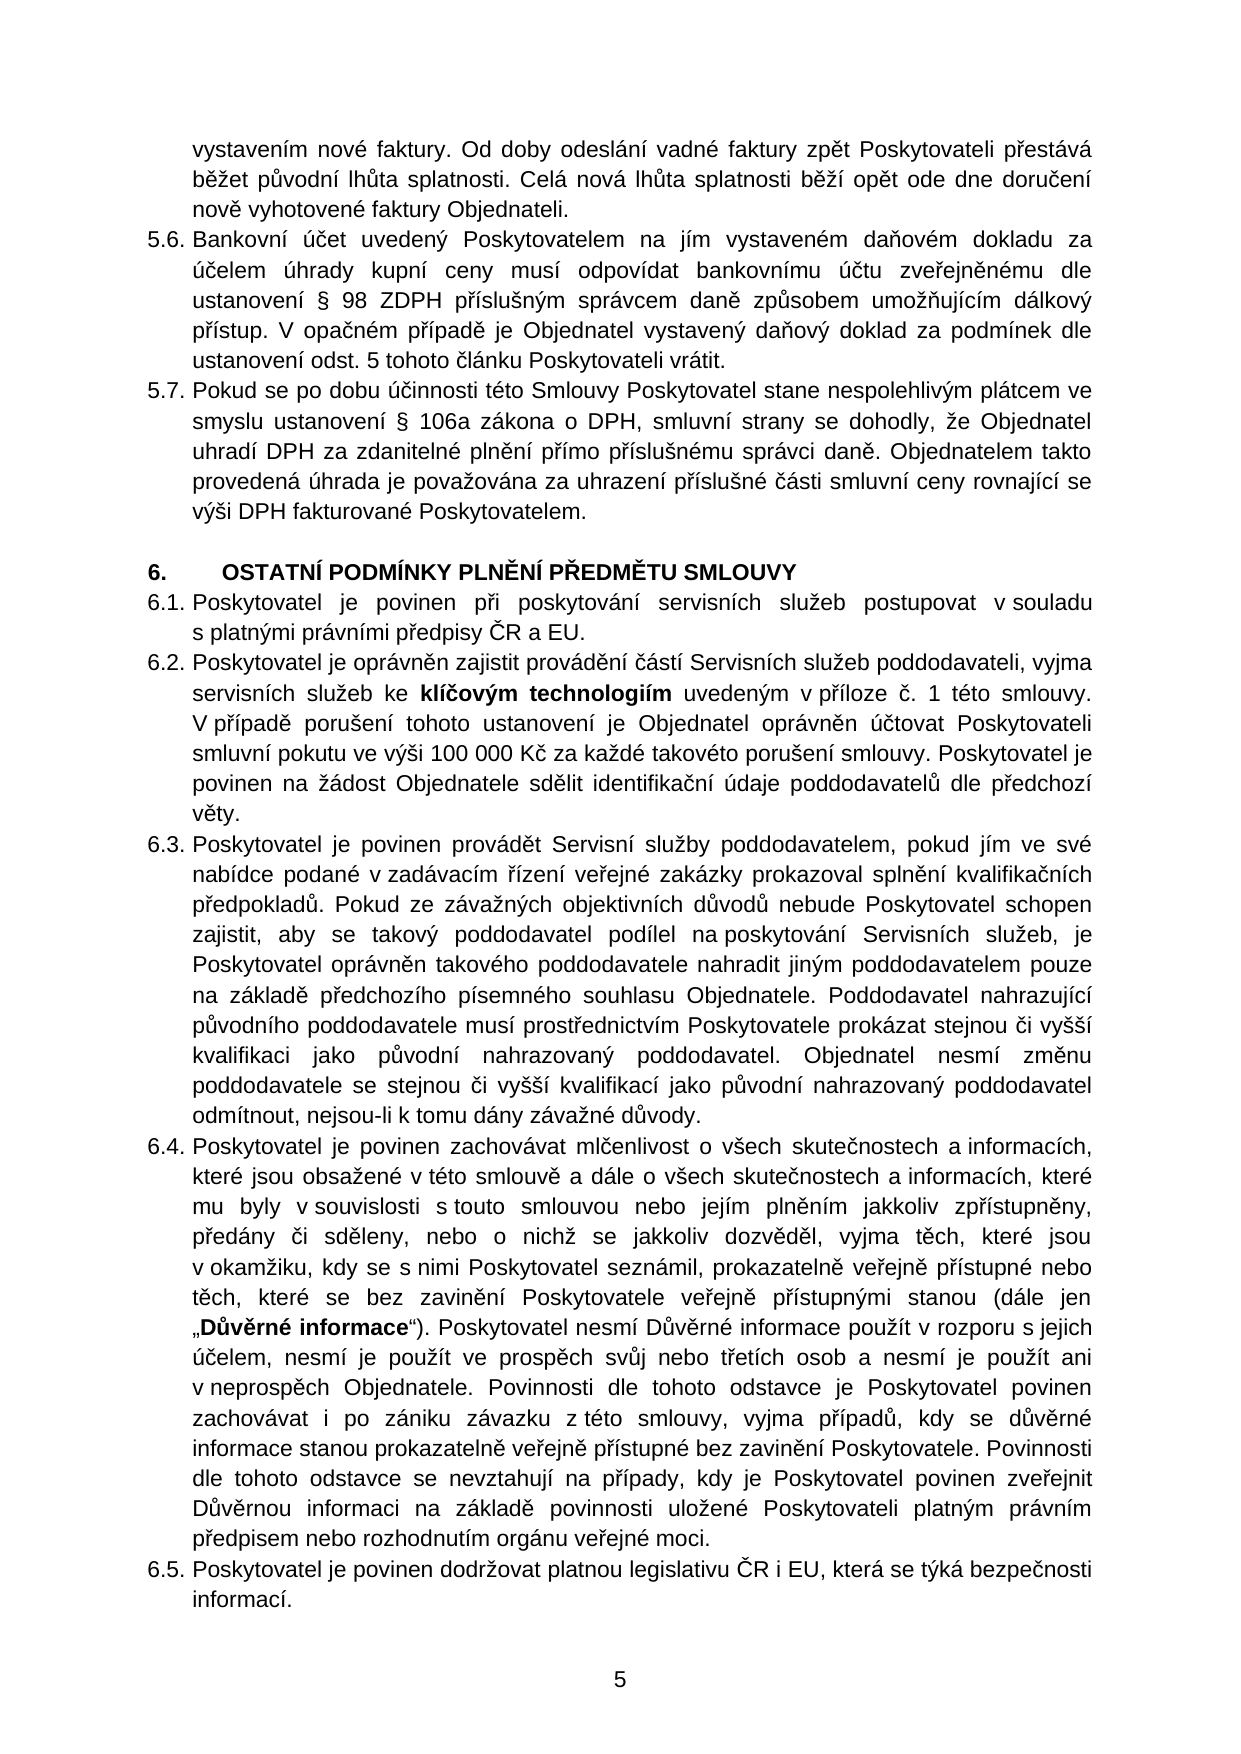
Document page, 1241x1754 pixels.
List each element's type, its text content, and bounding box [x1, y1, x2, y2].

list Bankovní účet uvedený Poskytovatelem na jím vystaveném daňovém dokladu za účelem úhrady kupní ceny musí odpovídat bankovnímu účtu zveřejněnému dle ustanovení § 98 ZDPH příslušným správcem daně způsobem umožňujícím dálkový přístup. V opačném případě je Objednatel vystavený daňový doklad za podmínek dle ustanovení odst. 5 tohoto článku Poskytovateli vrátit. [147, 226, 1092, 374]
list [147, 136, 1092, 223]
list Poskytovatel je povinen provádět Servisní služby poddodavatelem, pokud jím ve své nabídce podané v zadávacím řízení veřejné zakázky prokazoval splnění kvalifikačních předpokladů. Pokud ze závažných objektivních důvodů nebude Poskytovatel schopen zajistit, aby se takový poddodavatel podílel na poskytování Servisních služeb, je Poskytovatel oprávněn takového poddodavatele nahradit jiným poddodavatelem pouze na základě předchozího písemného souhlasu Objednatele. Poddodavatel nahrazující původního poddodavatele musí prostřednictvím Poskytovatele prokázat stejnou či vyšší kvalifikaci jako původní nahrazovaný poddodavatel. Objednatel nesmí změnu poddodavatele se stejnou či vyšší kvalifikací jako původní nahrazovaný poddodavatel odmítnout, nejsou-li k tomu dány závažné důvody. [147, 831, 1092, 1129]
list Poskytovatel je povinen zachovávat mlčenlivost o všech skutečnostech a informacích, které jsou obsažené v této smlouvě a dále o všech skutečnostech a informacích, které mu byly v souvislosti s touto smlouvou nebo jejím plněním jakkoliv zpřístupněny, předány či sděleny, nebo o nichž se jakkoliv dozvěděl, vyjma těch, které jsou v okamžiku, kdy se s nimi Poskytovatel seznámil, prokazatelně veřejně přístupné nebo těch, které se bez zavinění Poskytovatele veřejně přístupnými stanou (dále jen „Důvěrné informace“). Poskytovatel nesmí Důvěrné informace použít v rozporu s jejich účelem, nesmí je použít ve prospěch svůj nebo třetích osob a nesmí je použít ani v neprospěch Objednatele. Povinnosti dle tohoto odstavce je Poskytovatel povinen zachovávat i po zániku závazku z této smlouvy, vyjma případů, kdy se důvěrné informace stanou prokazatelně veřejně přístupné bez zavinění Poskytovatele. Povinnosti dle tohoto odstavce se nevztahují na případy, kdy je Poskytovatel povinen zveřejnit Důvěrnou informaci na základě povinnosti uložené Poskytovateli platným právním předpisem nebo rozhodnutím orgánu veřejné moci. [147, 1133, 1092, 1552]
list Pokud se po dobu účinnosti této Smlouvy Poskytovatel stane nespolehlivým plátcem ve smyslu ustanovení § 106a zákona o DPH, smluvní strany se dohodly, že Objednatel uhradí DPH za zdanitelné plnění přímo příslušnému správci daně. Objednatelem takto provedená úhrada je považována za uhrazení příslušné části smluvní ceny rovnající se výši DPH fakturované Poskytovatelem. [147, 377, 1092, 525]
list Poskytovatel je povinen při poskytování servisních služeb postupovat v souladu s platnými právními předpisy ČR a EU. [147, 589, 1092, 646]
list Poskytovatel je oprávněn zajistit provádění částí Servisních služeb poddodavateli, vyjma servisních služeb ke klíčovým technologiím uvedeným v příloze č. 1 této smlouvy. V případě porušení tohoto ustanovení je Objednatel oprávněn účtovat Poskytovateli smluvní pokutu ve výši 100 000 Kč za každé takovéto porušení smlouvy. Poskytovatel je povinen na žádost Objednatele sdělit identifikační údaje poddodavatelů dle předchozí věty. [147, 649, 1092, 827]
list OSTATNÍ PODMÍNKY PLNĚNÍ PŘEDMĚTU SMLOUVY [148, 559, 1092, 585]
list Poskytovatel je povinen dodržovat platnou legislativu ČR i EU, která se týká bezpečnosti informací. [147, 1556, 1092, 1612]
